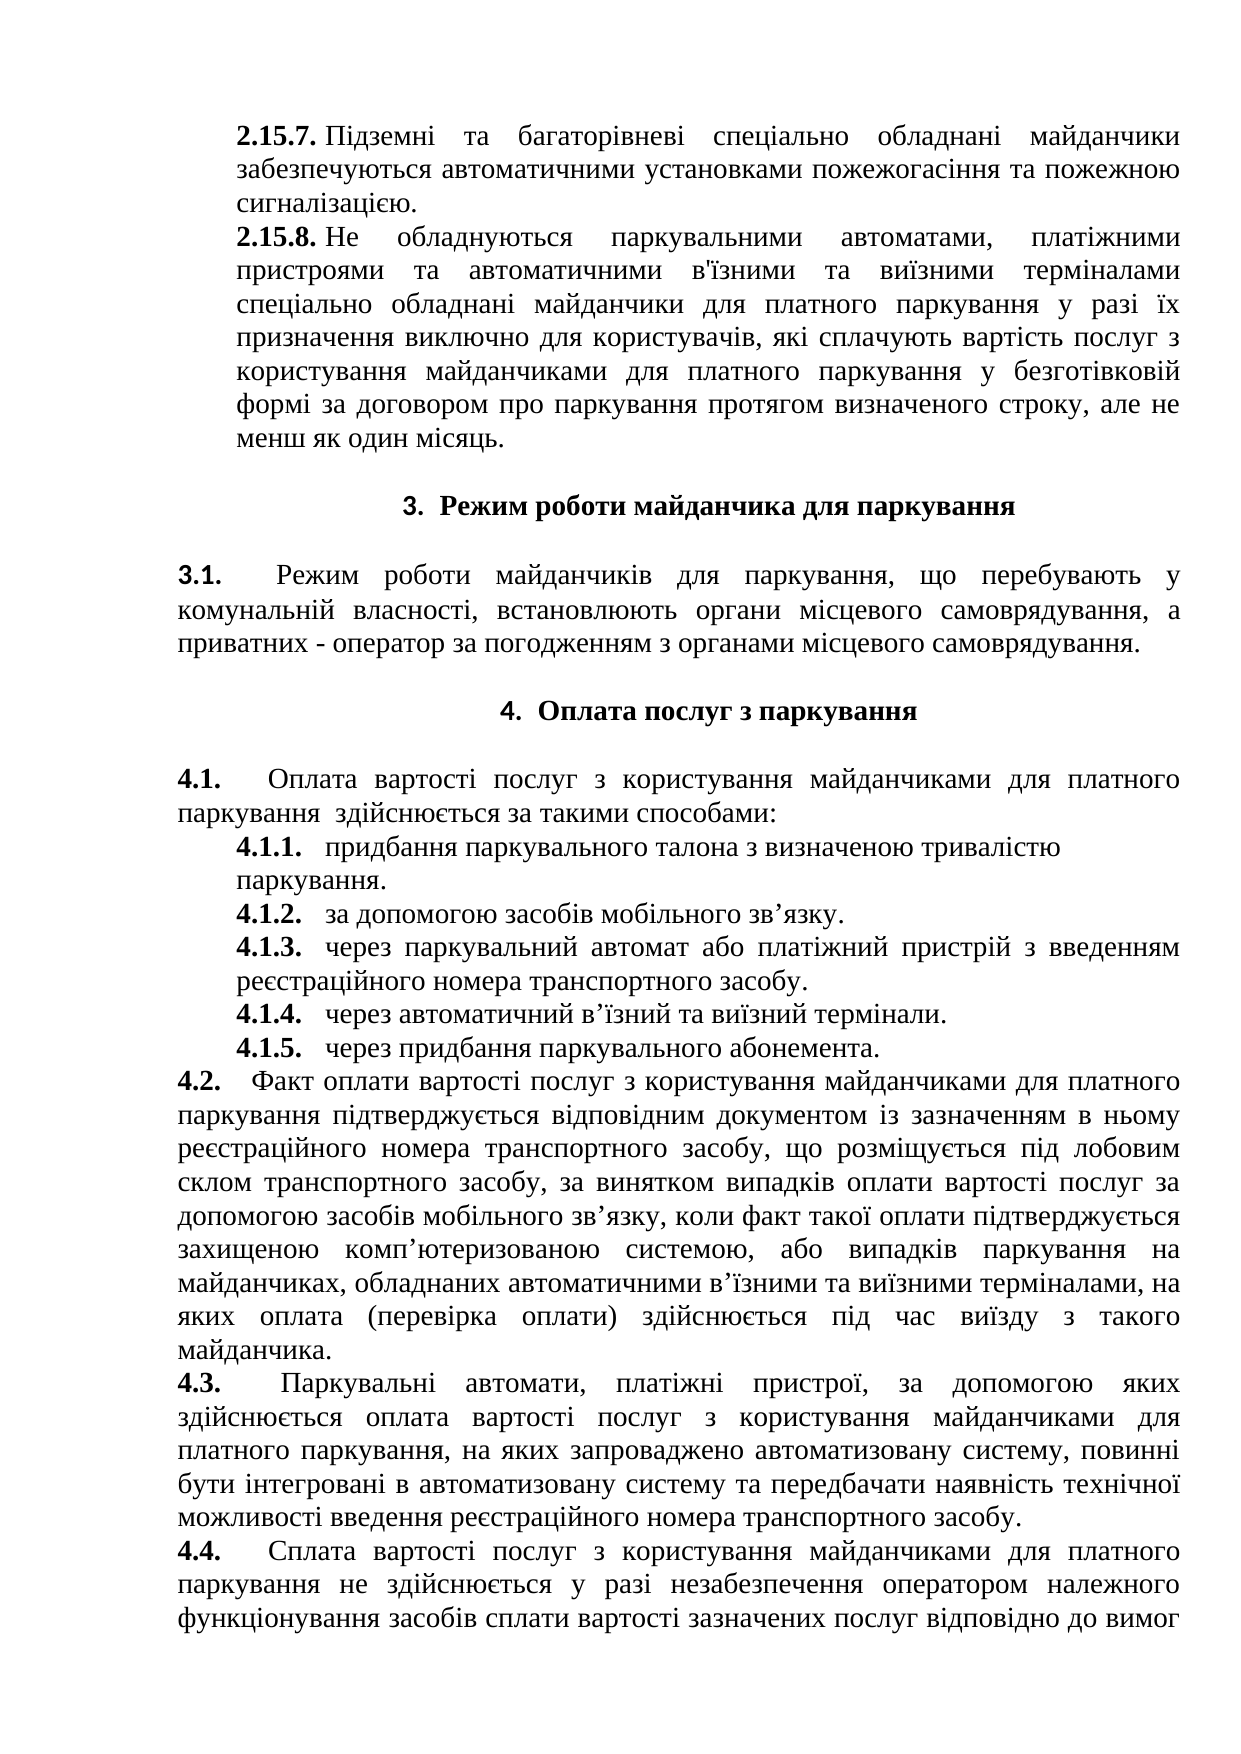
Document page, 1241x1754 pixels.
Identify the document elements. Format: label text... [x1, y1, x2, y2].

list Режим роботи майданчиків для паркування, що перебувають у комунальній власності, встановлюють органи місцевого самоврядування, а приватних - оператор за погодженням з органами місцевого самоврядування. [177, 556, 1181, 659]
list Підземні та багаторівневі спеціально обладнані майданчики забезпечуються автоматичними установками пожежогасіння та пожежною сигналізацією. [236, 118, 1181, 219]
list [177, 1533, 1181, 1634]
list Факт оплати вартості послуг з користування майданчиками для платного паркування підтверджується відповідним документом із зазначенням в ньому реєстраційного номера транспортного засобу, що розміщується під лобовим склом транспортного засобу, за винятком випадків оплати вартості послуг за допомогою засобів мобільного зв’язку, коли факт такої оплати підтверджується захищеною комп’ютеризованою системою, або випадків паркування на майданчиках, обладнаних автоматичними в’їзними та виїзними терміналами, на яких оплата (перевірка оплати) здійснюється під час виїзду з такого майданчика. [177, 1063, 1181, 1365]
list Паркувальні автомати, платіжні пристрої, за допомогою яких здійснюється оплата вартості послуг з користування майданчиками для платного паркування, на яких запроваджено автоматизовану систему, повинні бути інтегровані в автоматизовану систему та передбачати наявність технічної можливості введення реєстраційного номера транспортного засобу. [177, 1365, 1181, 1533]
list Режим роботи майданчика для паркування [236, 487, 1181, 523]
list через придбання паркувального абонемента. [236, 1030, 1181, 1063]
list за допомогою засобів мобільного зв’язку. [236, 896, 1181, 929]
list придбання паркувального талона з визначеною тривалістю паркування. [236, 829, 1181, 896]
list через автоматичний в’їзний та виїзний термінали. [236, 996, 1181, 1030]
list Оплата послуг з паркування [236, 692, 1181, 728]
list Оплата вартості послуг з користування майданчиками для платного паркування здійснюється за такими способами: [177, 762, 1181, 829]
list через паркувальний автомат або платіжний пристрій з введенням реєстраційного номера транспортного засобу. [236, 929, 1181, 996]
list Не обладнуються паркувальними автоматами, платіжними пристроями та автоматичними в'їзними та виїзними терміналами спеціально обладнані майданчики для платного паркування у разі їх призначення виключно для користувачів, які сплачують вартість послуг з користування майданчиками для платного паркування у безготівковій формі за договором про паркування протягом визначеного строку, але не менш як один місяць. [236, 219, 1181, 453]
